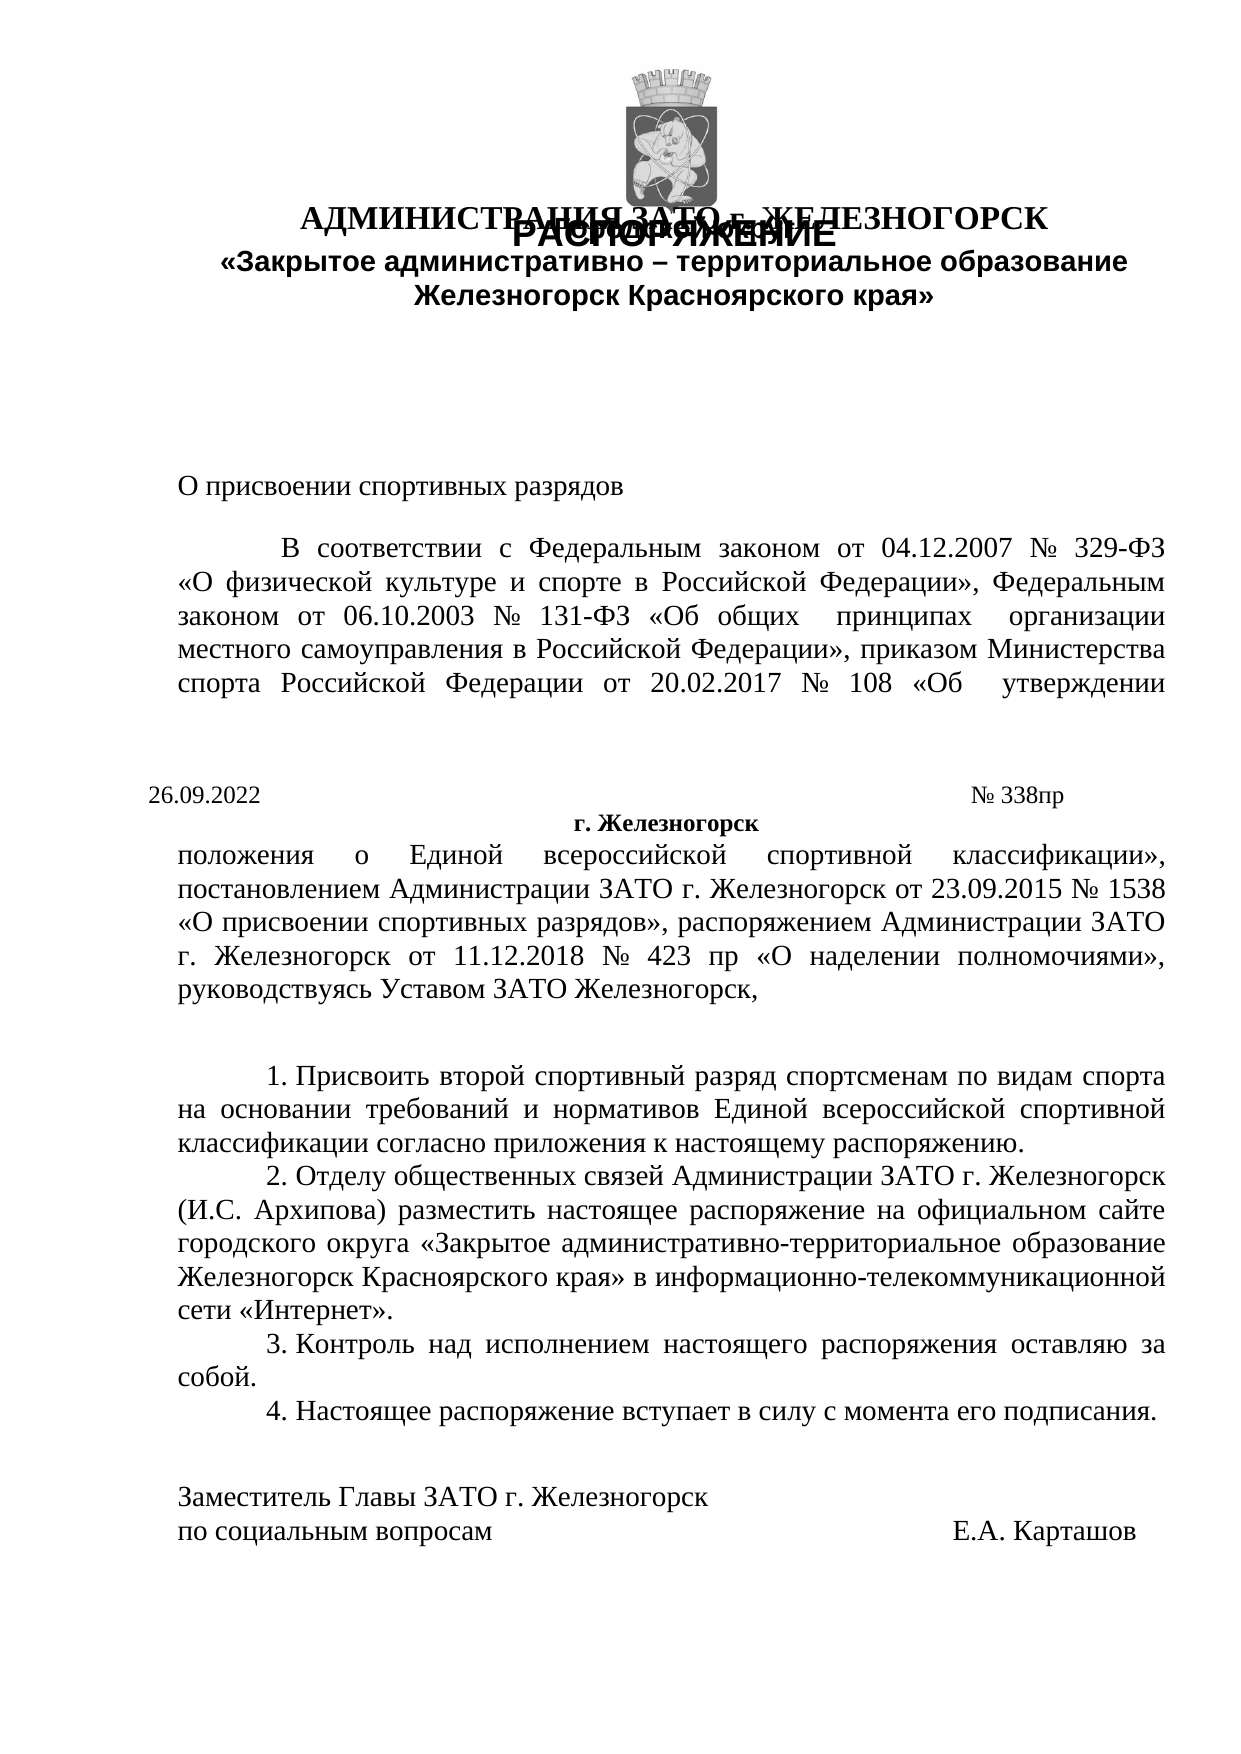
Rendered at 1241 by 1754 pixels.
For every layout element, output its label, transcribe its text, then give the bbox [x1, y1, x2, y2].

text по социальным вопросам Е.А. Карташов [177, 1513, 1166, 1546]
list Настоящее распоряжение вступает в силу с момента его подписания. [177, 1393, 1166, 1427]
text В соответствии с Федеральным законом от 04.12.2007 № 329-ФЗ «О физической культуре и спорте в Российской Федерации», Федеральным законом от 06.10.2003 № 131-ФЗ «Об общих принципах организации местного самоуправления в Российской Федерации», приказом Министерства спорта Российской Федерации от 20.02.2017 № 108 «Об утверждении положения о Единой всероссийской спортивной классификации», постановлением Администрации ЗАТО г. Железногорск от 23.09.2015 № 1538 «О присвоении спортивных разрядов», распоряжением Администрации ЗАТО г. Железногорск от 11.12.2018 № 423 пр «О наделении полномочиями», руководствуясь Уставом ЗАТО Железногорск, [177, 837, 1166, 1005]
text «Закрытое административно – территориальное образование Железногорск Красноярского края» [158, 254, 1190, 312]
list Присвоить второй спортивный разряд спортсменам по видам спорта на основании требований и нормативов Единой всероссийской спортивной классификации согласно приложения к настоящему распоряжению. [177, 1058, 1166, 1158]
text О присвоении спортивных разрядов [177, 468, 1160, 502]
text В соответствии с Федеральным законом от 04.12.2007 № 329-ФЗ «О физической культуре и спорте в Российской Федерации», Федеральным законом от 06.10.2003 № 131-ФЗ «Об общих принципах организации местного самоуправления в Российской Федерации», приказом Министерства спорта Российской Федерации от 20.02.2017 № 108 «Об утверждении положения о Единой всероссийской спортивной классификации», постановлением Администрации ЗАТО г. Железногорск от 23.09.2015 № 1538 «О присвоении спортивных разрядов», распоряжением Администрации ЗАТО г. Железногорск от 11.12.2018 № 423 пр «О наделении полномочиями», руководствуясь Уставом ЗАТО Железногорск, [177, 531, 1166, 780]
text г. Железногорск [148, 808, 1184, 837]
text 26.09.2022 № 338пр [148, 780, 1184, 808]
text РАСПОРЯЖЕНИЕ [158, 211, 1190, 254]
list Отделу общественных связей Администрации ЗАТО г. Железногорск (И.С. Архипова) разместить настоящее распоряжение на официальном сайте городского округа «Закрытое административно-территориальное образование Железногорск Красноярского края» в информационно-телекоммуникационной сети «Интернет». [177, 1158, 1166, 1326]
list Контроль над исполнением настоящего распоряжения оставляю за собой. [177, 1326, 1166, 1393]
text Заместитель Главы ЗАТО г. Железногорск [177, 1479, 1166, 1513]
subtitle АДМИНИСТРАЦИЯ ЗАТО г. ЖЕЛЕЗНОГОРСК [158, 198, 1190, 211]
